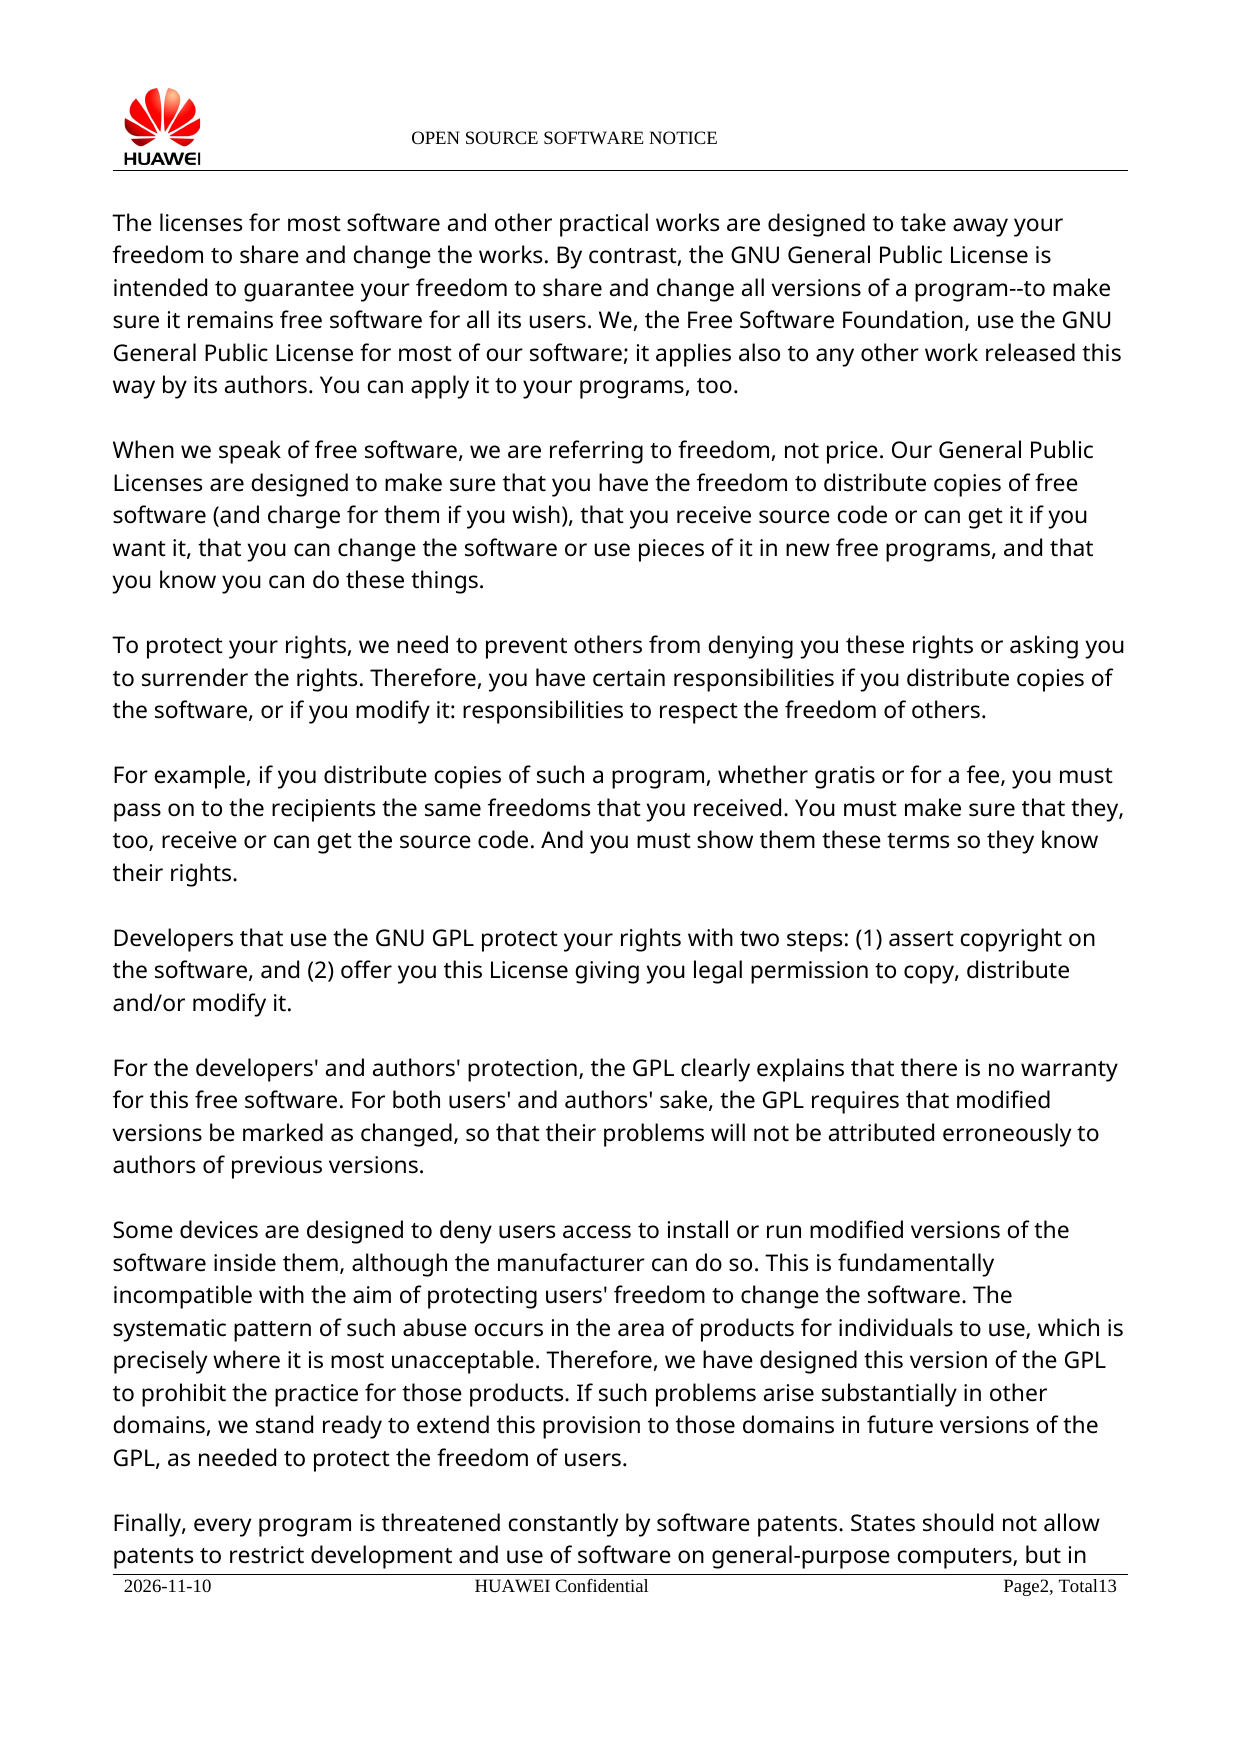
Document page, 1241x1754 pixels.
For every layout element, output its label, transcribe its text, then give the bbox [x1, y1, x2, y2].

picture [124, 88, 201, 165]
text Some devices are designed to deny users access to install or run modified versions of the software inside them, although the manufacturer can do so. This is fundamentally incompatible with the aim of protecting users' freedom to change the software. The systematic pattern of such abuse occurs in the area of products for individuals to use, which is precisely where it is most unacceptable. Therefore, we have designed this version of the GPL to prohibit the practice for those products. If such problems arise substantially in other domains, we stand ready to extend this provision to those domains in future versions of the GPL, as needed to protect the freedom of users. [112, 1214, 1128, 1474]
text For example, if you distribute copies of such a program, whether gratis or for a fee, you must pass on to the recipients the same freedoms that you received. You must make sure that they, too, receive or can get the source code. And you must show them these terms so they know their rights. [112, 759, 1128, 889]
text To protect your rights, we need to prevent others from denying you these rights or asking you to surrender the rights. Therefore, you have certain responsibilities if you distribute copies of the software, or if you modify it: responsibilities to respect the freedom of others. [112, 629, 1128, 726]
text Developers that use the GNU GPL protect your rights with two steps: (1) assert copyright on the software, and (2) offer you this License giving you legal permission to copy, distribute and/or modify it. [112, 921, 1128, 1019]
text When we speak of free software, we are referring to freedom, not price. Our General Public Licenses are designed to make sure that you have the freedom to distribute copies of free software (and charge for them if you wish), that you receive source code or can get it if you want it, that you can change the software or use pieces of it in new free programs, and that you know you can do these things. [112, 434, 1128, 596]
text For the developers' and authors' protection, the GPL clearly explains that there is no warranty for this free software. For both users' and authors' sake, the GPL requires that modified versions be marked as changed, so that their problems will not be attributed erroneously to authors of previous versions. [112, 1051, 1128, 1181]
text The licenses for most software and other practical works are designed to take away your freedom to share and change the works. By contrast, the GNU General Public License is intended to guarantee your freedom to share and change all versions of a program--to make sure it remains free software for all its users. We, the Free Software Foundation, use the GNU General Public License for most of our software; it applies also to any other work released this way by its authors. You can apply it to your programs, too. [112, 206, 1128, 401]
